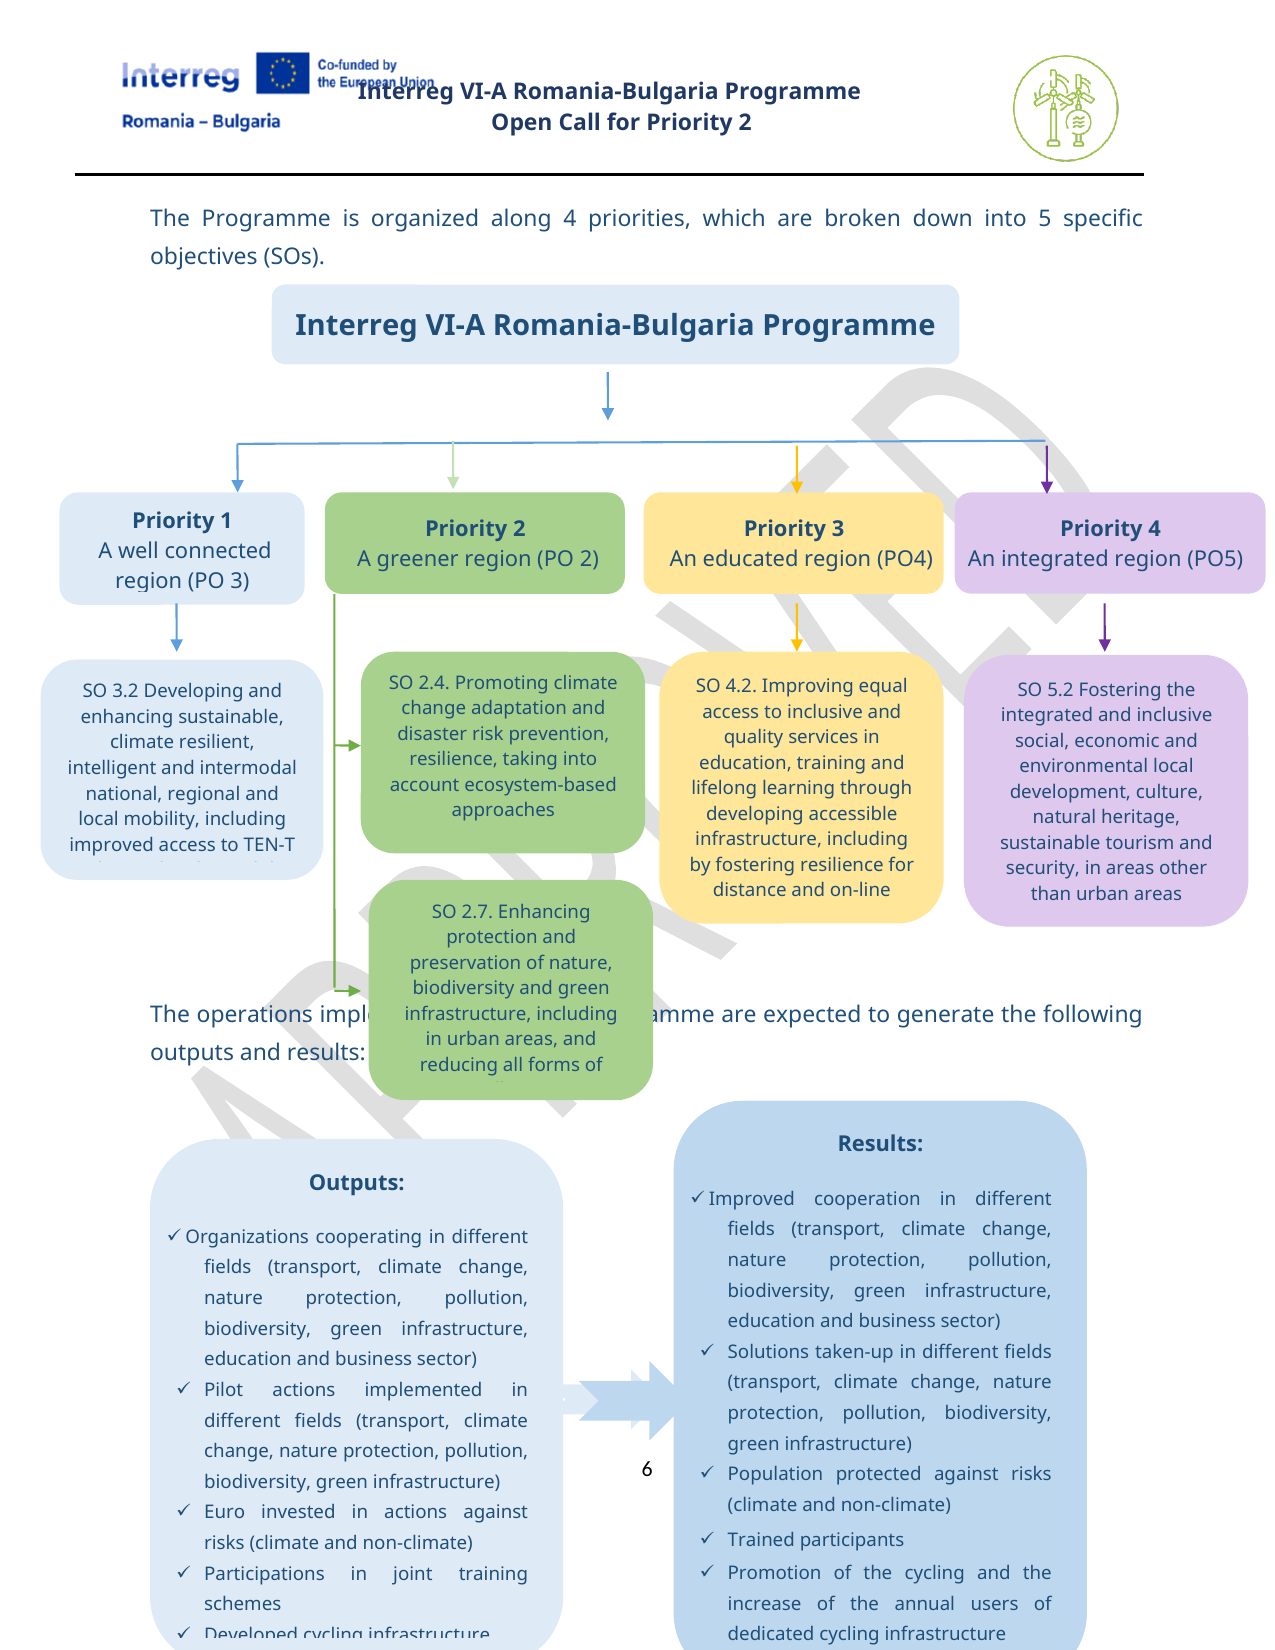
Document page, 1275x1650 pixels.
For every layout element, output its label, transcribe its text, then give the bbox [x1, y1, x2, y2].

text The operations implemented within the Programme are expected to generate the following outputs and results: [150, 998, 368, 1067]
text The Programme is organized along 4 priorities, which are broken down into 5 specific objectives (SOs). [150, 202, 1144, 271]
text The operations implemented within the Programme are expected to generate the following outputs and results: [653, 998, 1144, 1067]
picture [1012, 54, 1119, 162]
picture [121, 49, 435, 139]
